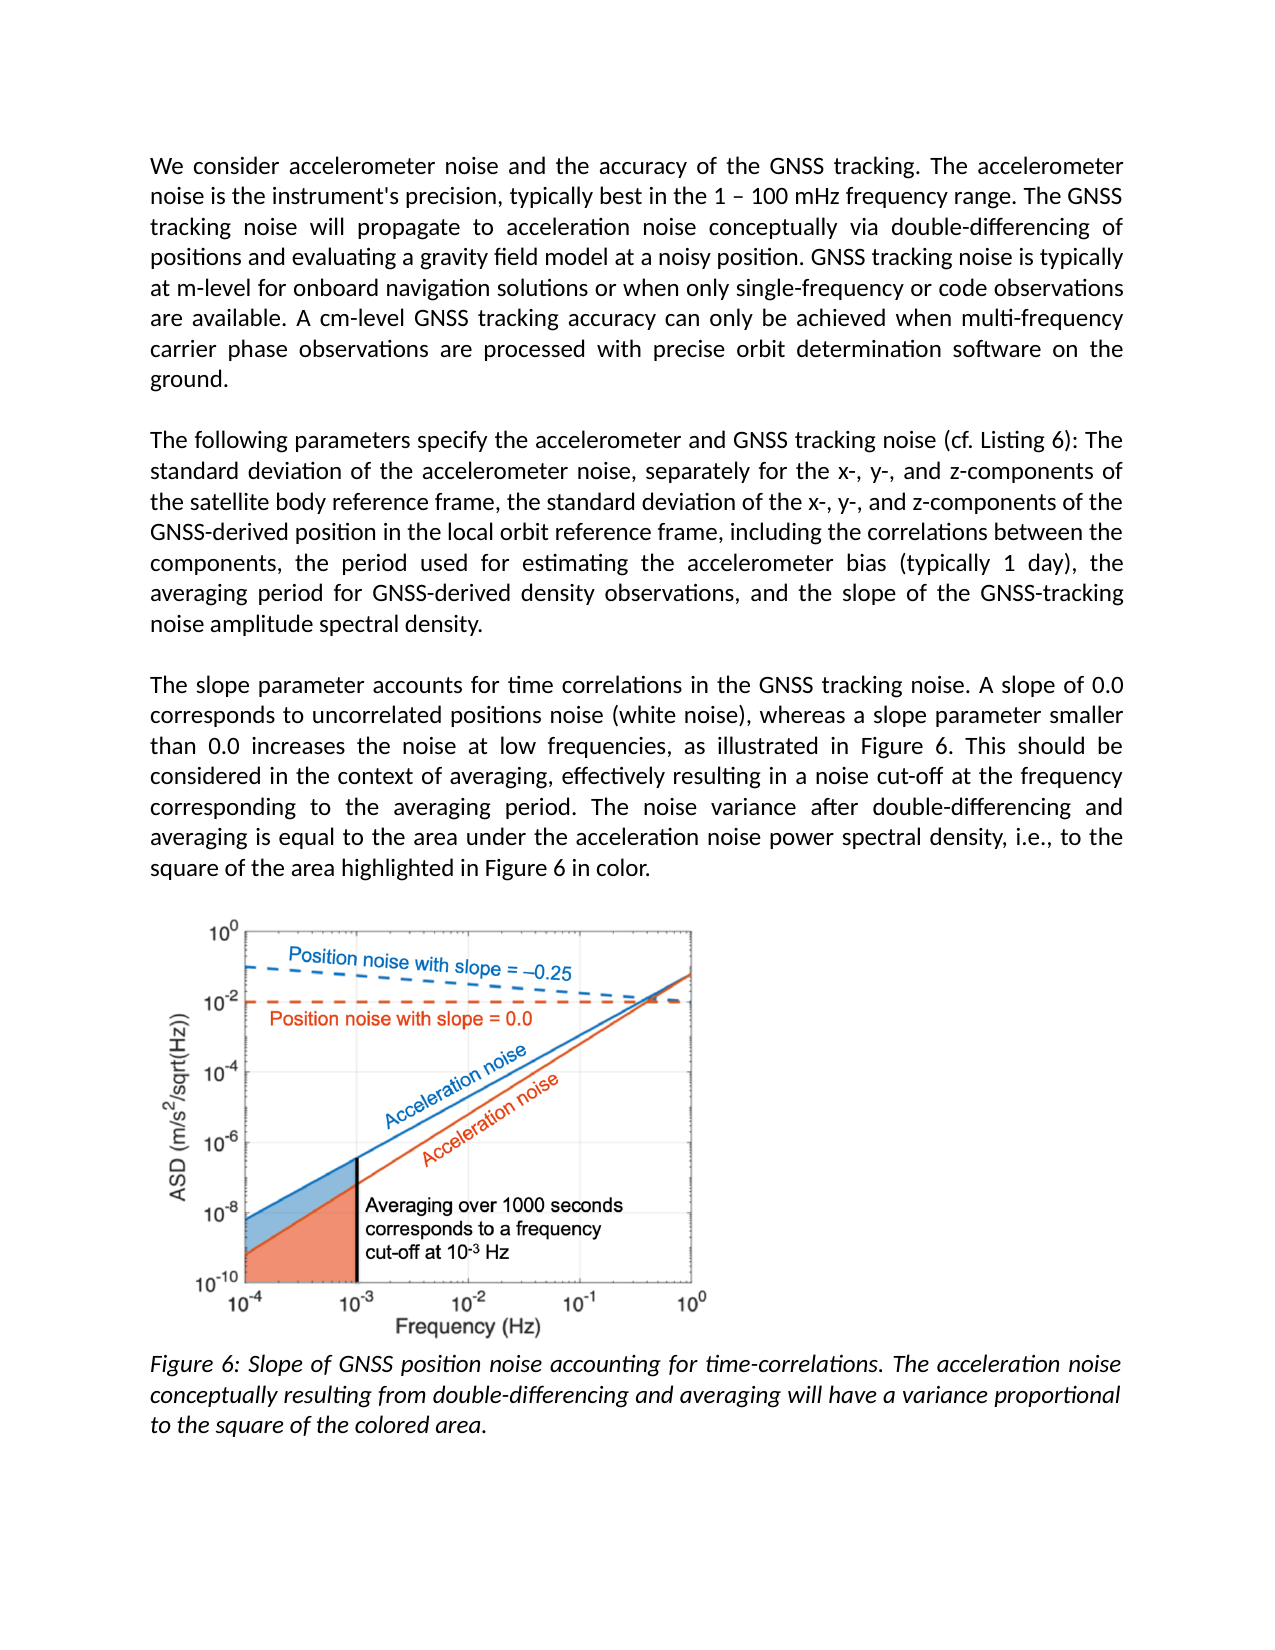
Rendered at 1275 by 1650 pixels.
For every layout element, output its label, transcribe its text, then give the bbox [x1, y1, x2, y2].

text Figure 6: Slope of GNSS position noise accounting for time-correlations. The acceleration noise conceptually resulting from double-differencing and averaging will have a variance proportional to the square of the colored area. [150, 1349, 1125, 1440]
text The slope parameter accounts for time correlations in the GNSS tracking noise. A slope of 0.0 corresponds to uncorrelated positions noise (white noise), whereas a slope parameter smaller than 0.0 increases the noise at low frequencies, as illustrated in Figure 6. This should be considered in the context of averaging, effectively resulting in a noise cut-off at the frequency corresponding to the averaging period. The noise variance after double-differencing and averaging is equal to the area under the acceleration noise power spectral density, i.e., to the square of the area highlighted in Figure 6 in color. [150, 669, 1125, 882]
text The following parameters specify the accelerometer and GNSS tracking noise (cf. Listing 6): The standard deviation of the accelerometer noise, separately for the x-, y-, and z-components of the satellite body reference frame, the standard deviation of the x-, y-, and z-components of the GNSS-derived position in the local orbit reference frame, including the correlations between the components, the period used for estimating the accelerometer bias (typically 1 day), the averaging period for GNSS-derived density observations, and the slope of the GNSS-tracking noise amplitude spectral density. [150, 425, 1125, 638]
text We consider accelerometer noise and the accuracy of the GNSS tracking. The accelerometer noise is the instrument's precision, typically best in the 1 – 100 mHz frequency range. The GNSS tracking noise will propagate to acceleration noise conceptually via double-differencing of positions and evaluating a gravity field model at a noisy position. GNSS tracking noise is typically at m-level for onboard navigation solutions or when only single-frequency or code observations are available. A cm-level GNSS tracking accuracy can only be achieved when multi-frequency carrier phase observations are processed with precise orbit determination software on the ground. [150, 150, 1125, 394]
picture [150, 913, 724, 1349]
